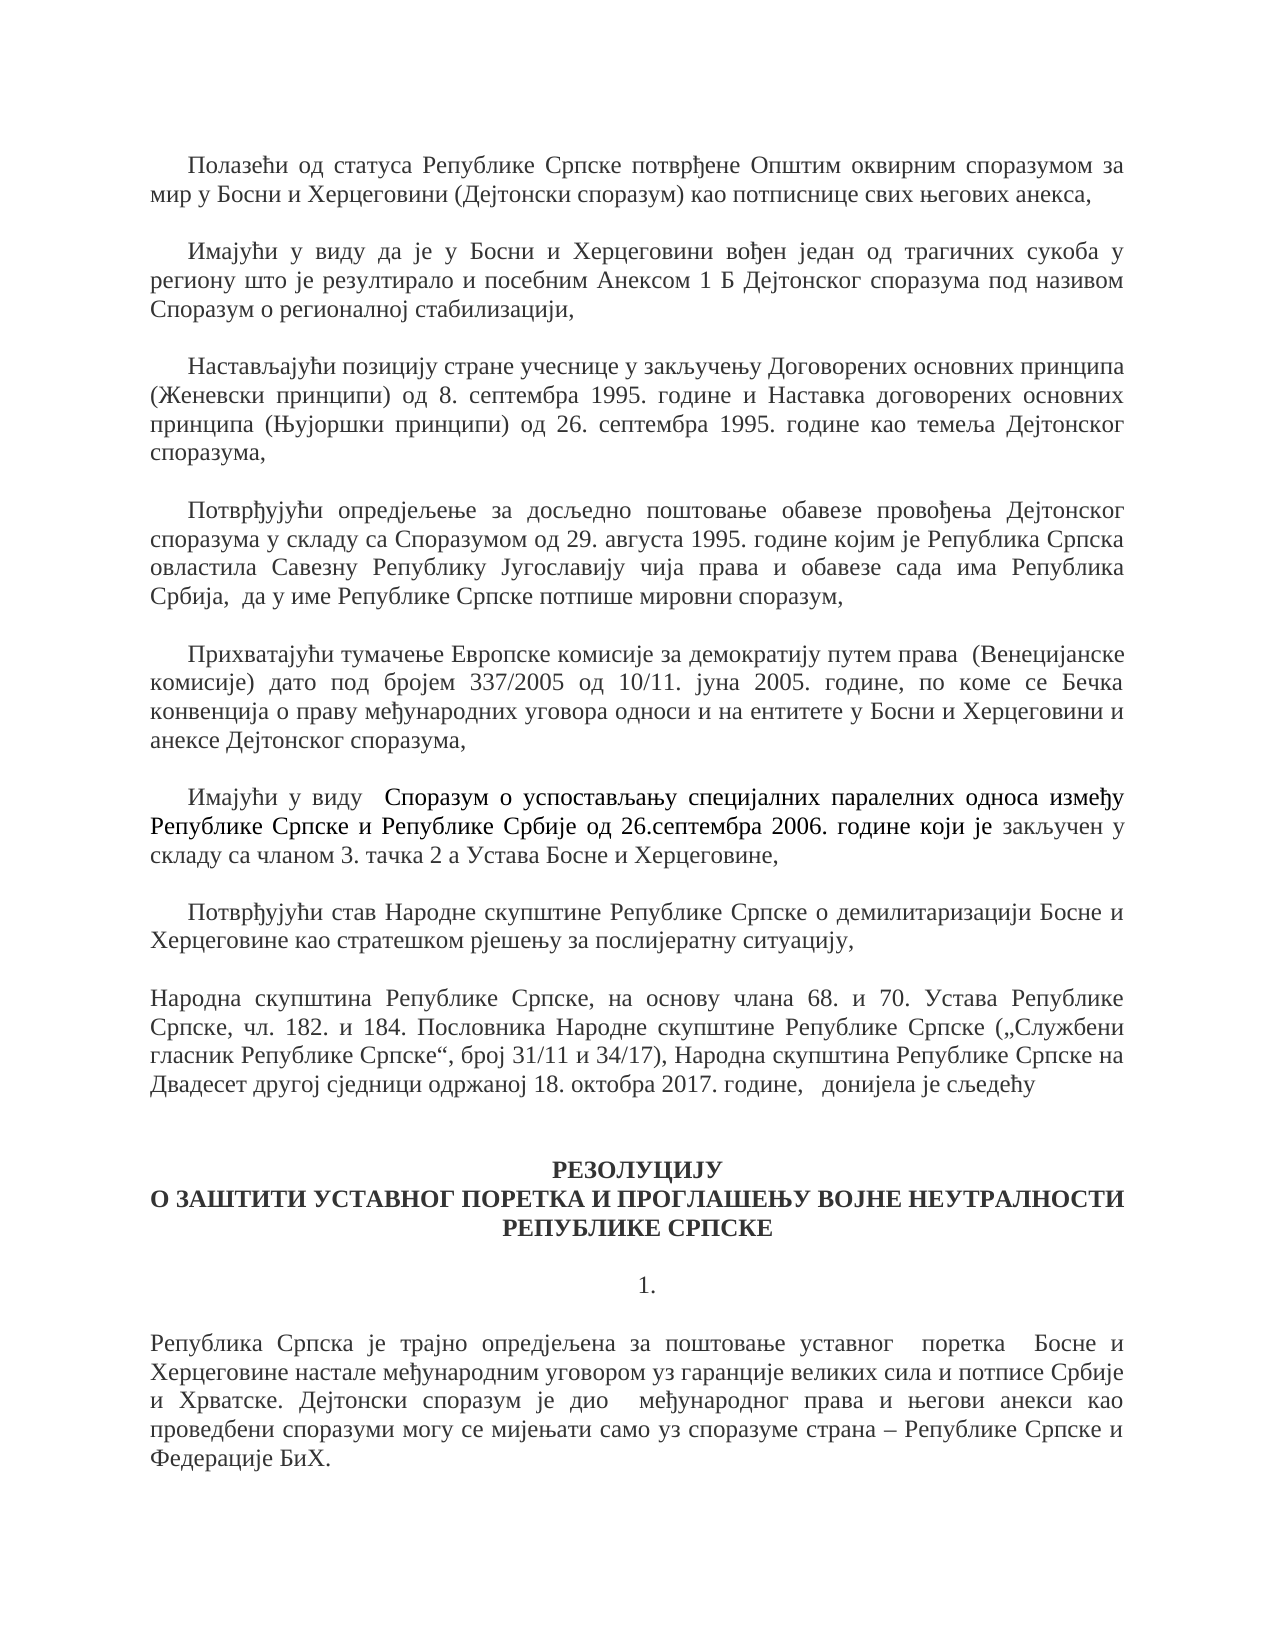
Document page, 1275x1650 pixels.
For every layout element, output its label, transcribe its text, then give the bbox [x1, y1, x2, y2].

text Република Српска је трајно опредјељена за поштовање уставног поретка Босне и Херцеговине настале међународним уговором уз гаранције великих сила и потписе Србије и Хрватске. Дејтонски споразум је дио међународног права и његови анекси као проведбени споразуми могу се мијењати само уз споразуме страна – Републике Српске и Федерације БиХ. [150, 1328, 1125, 1472]
text О ЗАШТИТИ УСТАВНОГ ПОРЕТКА И ПРОГЛАШЕЊУ ВОЈНЕ НЕУТРАЛНОСТИ РЕПУБЛИКЕ СРПСКЕ [150, 1184, 1125, 1242]
text Настављајући позицију стране учеснице у закључењу Договорених основних принципа (Женевски принципи) од 8. септембра 1995. године и Наставка договорених основних принципа (Њујоршки принципи) од 26. септембра 1995. године као темеља Дејтонског споразума, [150, 351, 1125, 466]
text Потврђујући став Народне скупштине Републике Српске о демилитаризацији Босне и Херцеговине као стратешком рјешењу за послијератну ситуацију, [150, 897, 1125, 954]
text Имајући у виду да је у Босни и Херцеговини вођен један од трагичних сукоба у региону што је резултирало и посебним Анексом 1 Б Дејтонског споразума под називом Споразум о регионалној стабилизацији, [150, 236, 1125, 322]
text Прихватајући тумачење Европске комисије за демократију путем права (Венецијанске комисије) дато под бројем 337/2005 од 10/11. јуна 2005. године, по коме се Бечка конвенција о праву међународних уговора односи и на ентитете у Босни и Херцеговини и анексе Дејтонског споразума, [150, 639, 1125, 754]
text Полазећи од статуса Републике Српске потврђене Општим оквирним споразумом за мир у Босни и Херцеговини (Дејтонски споразум) као потписнице свих његових анекса, [150, 150, 1125, 207]
text РЕЗОЛУЦИЈУ [150, 1156, 1125, 1184]
text Потврђујући опредјељење за досљедно поштовање обавезе провођења Дејтонског споразума у складу са Споразумом од 29. августа 1995. године којим је Република Српска овластила Савезну Републику Југославију чија права и обавезе сада има Република Србија, да у име Републике Српске потпише мировни споразум, [150, 495, 1125, 610]
text Народна скупштина Републике Српске, на основу члана 68. и 70. Устава Републике Српске, чл. 182. и 184. Пословника Народне скупштине Републике Српске („Службени гласник Републике Српске“, број 31/11 и 34/17), Народна скупштина Републике Српске на Двадесет другој сједници одржаној 18. октобра 2017. године, донијела је сљедећу [150, 983, 1125, 1098]
text Имајући у виду Споразум о успостављању специјалних паралелних односа између Републике Српске и Републике Србије од 26.септембра 2006. године који је закључен у складу са чланом 3. тачка 2 а Устава Босне и Херцеговине, [150, 782, 1125, 869]
